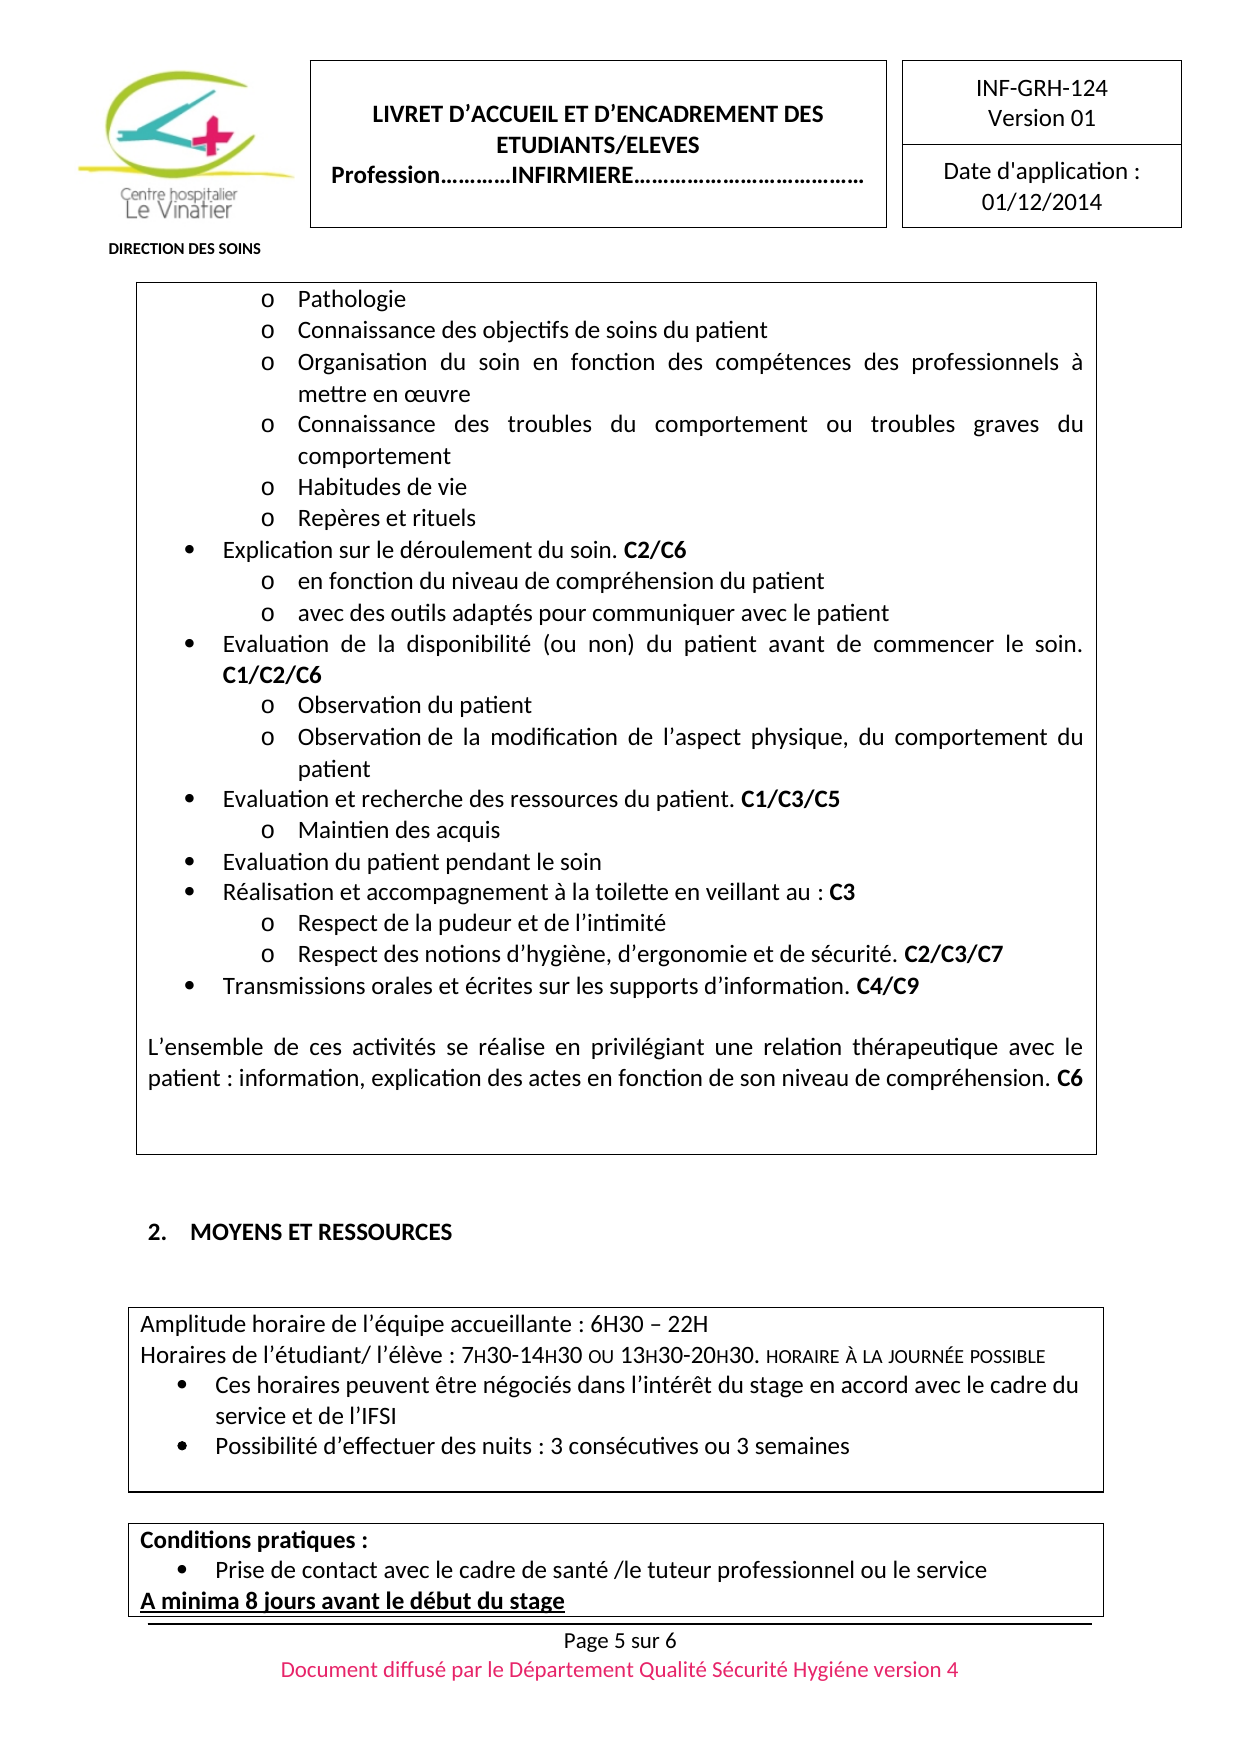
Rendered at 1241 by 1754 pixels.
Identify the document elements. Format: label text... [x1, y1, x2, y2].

picture [74, 62, 295, 227]
table_header Amplitude horaire de l’équipe accueillante : 6H30 – 22H Horaires de l’étudiant/ l’élève : 7h30-14h30 ou 13h30-20h30. horaire à Ces horaires peuvent être négociés dans l’intérêt du stage en accord avec le cadre du service et de l’IFSI Possibilité d’effectuer des nuits : 3 consécutives ou 3 semaines [129, 1308, 1103, 1491]
list MOYENS ET RESSOURCES [148, 1216, 1092, 1246]
